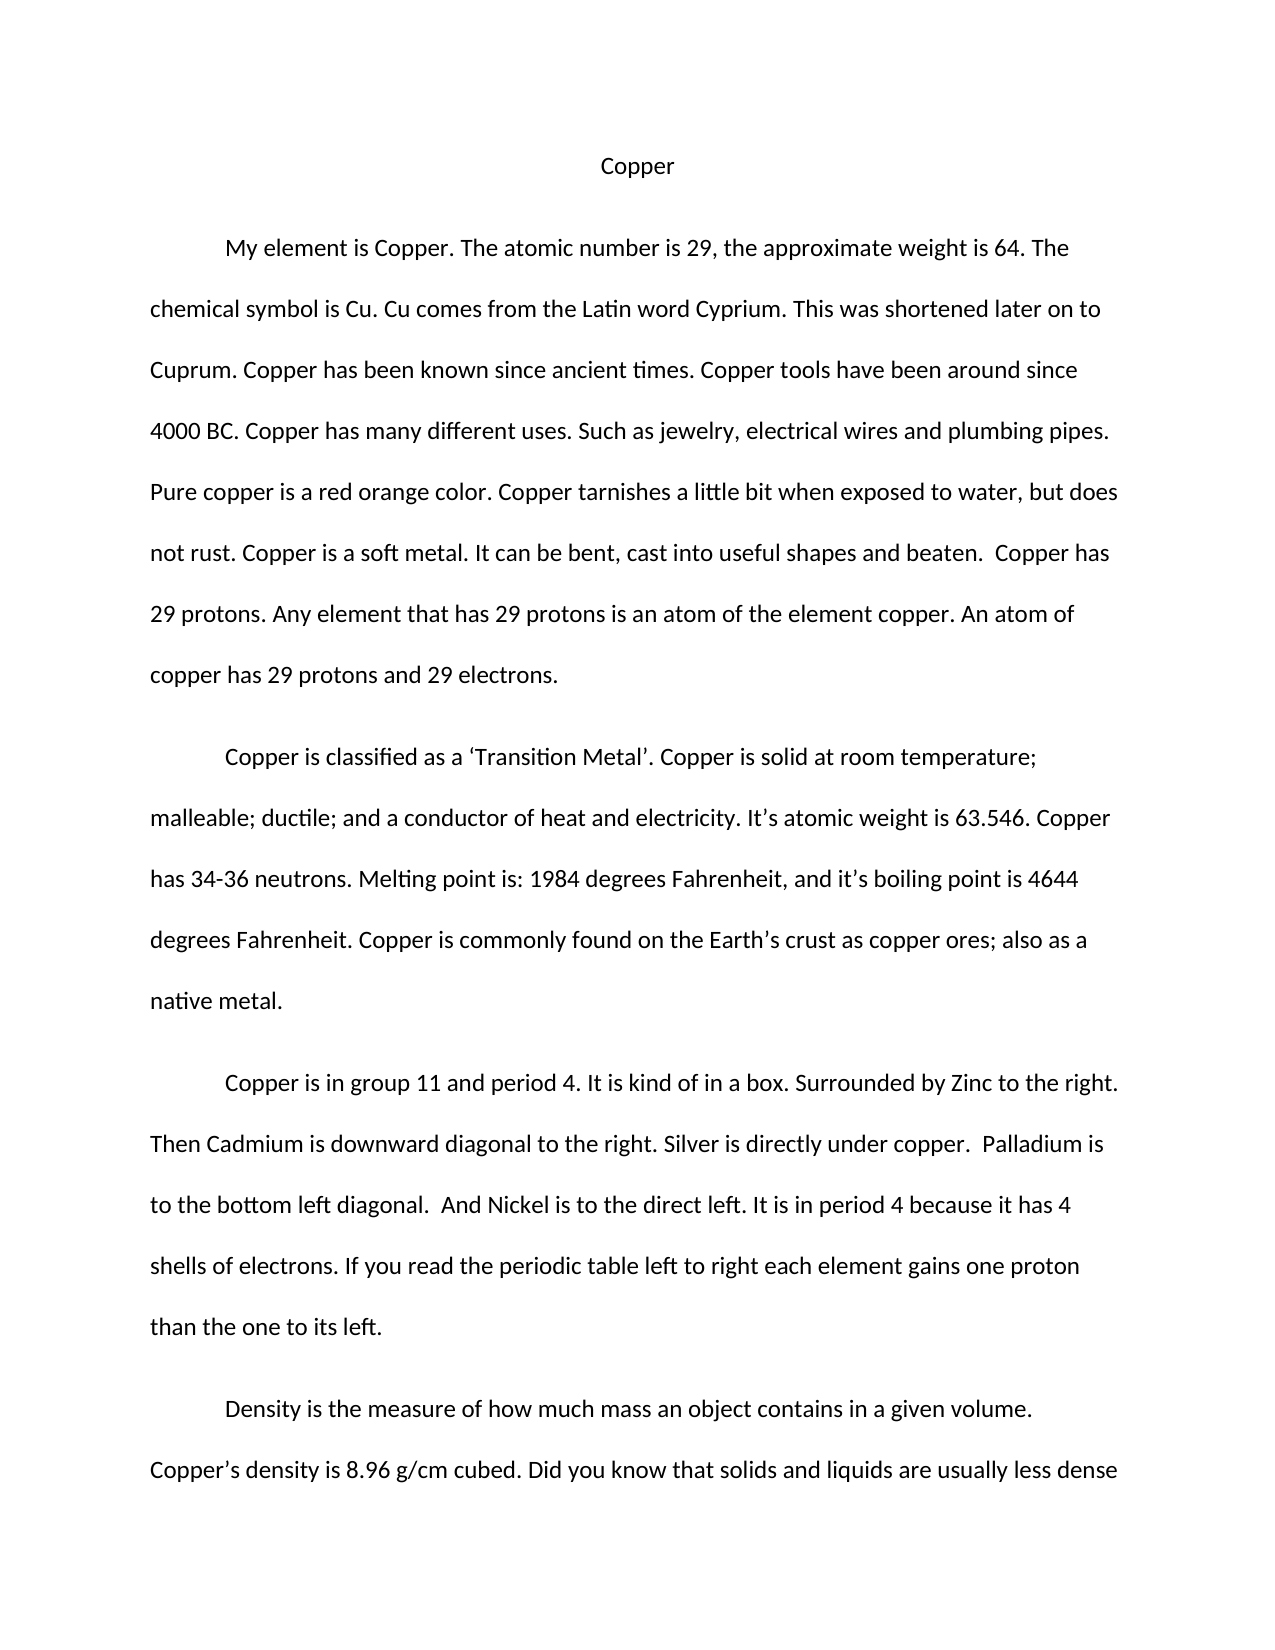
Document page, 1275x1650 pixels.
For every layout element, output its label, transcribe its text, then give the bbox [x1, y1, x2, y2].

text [150, 1393, 1125, 1485]
text My element is Copper. The atomic number is 29, the approximate weight is 64. The chemical symbol is Cu. Cu comes from the Latin word Cyprium. This was shortened later on to Cuprum. Copper has been known since ancient times. Copper tools have been around since 4000 BC. Copper has many different uses. Such as jewelry, electrical wires and plumbing pipes. Pure copper is a red orange color. Copper tarnishes a little bit when exposed to water, but does not rust. Copper is a soft metal. It can be bent, cast into useful shapes and beaten. Copper has 29 protons. Any element that has 29 protons is an atom of the element copper. An atom of copper has 29 protons and 29 electrons. [150, 232, 1125, 690]
text Copper is in group 11 and period 4. It is kind of in a box. Surrounded by Zinc to the right. Then Cadmium is downward diagonal to the right. Silver is directly under copper. Palladium is to the bottom left diagonal. And Nickel is to the direct left. It is in period 4 because it has 4 shells of electrons. If you read the periodic table left to right each element gains one proton than the one to its left. [150, 1067, 1125, 1342]
text Copper [150, 150, 1125, 181]
text Copper is classified as a ‘Transition Metal’. Copper is solid at room temperature; malleable; ductile; and a conductor of heat and electricity. It’s atomic weight is 63.546. Copper has 34-36 neutrons. Melting point is: 1984 degrees Fahrenheit, and it’s boiling point is 4644 degrees Fahrenheit. Copper is commonly found on the Earth’s crust as copper ores; also as a native metal. [150, 741, 1125, 1016]
